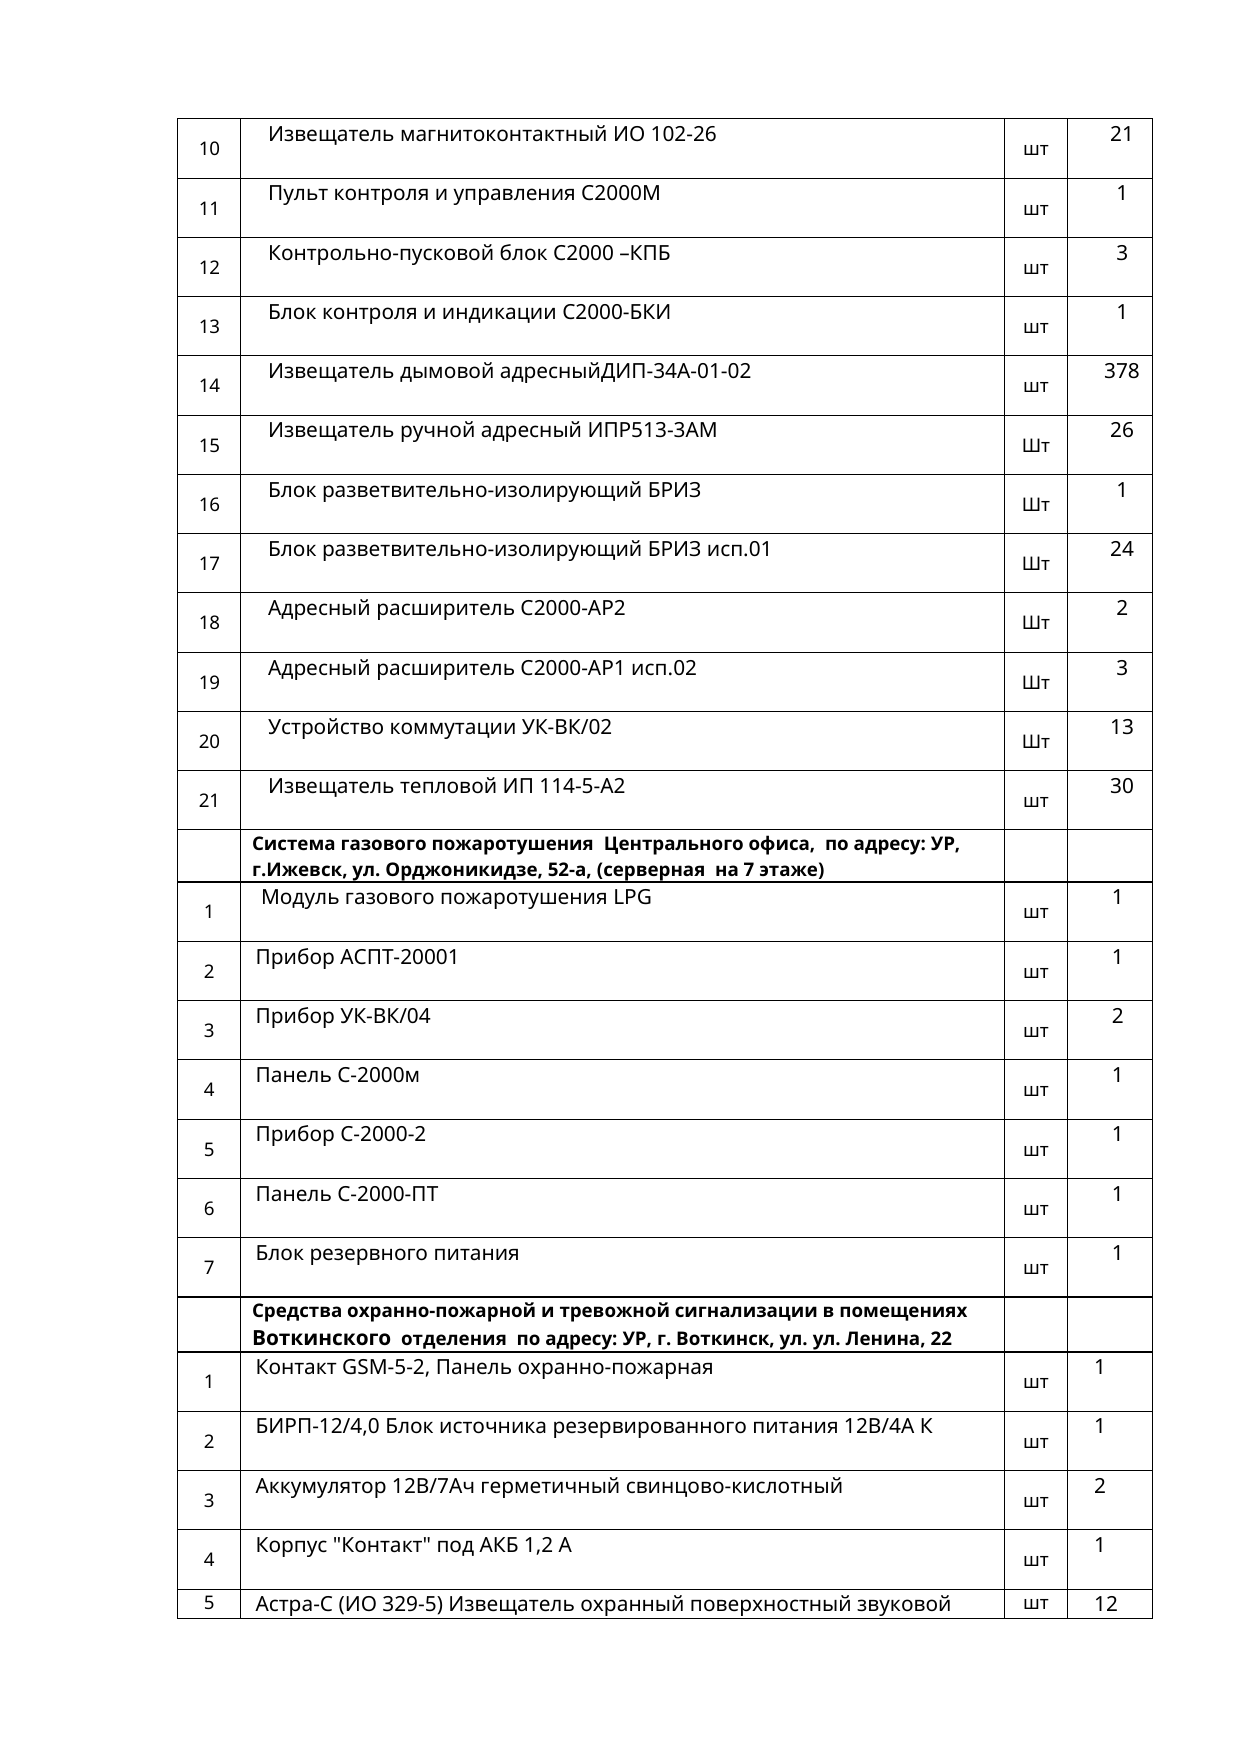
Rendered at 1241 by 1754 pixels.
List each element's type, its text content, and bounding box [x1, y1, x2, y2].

table_cell Корпус "Контакт" под АКБ 1,2 А [241, 1530, 1004, 1588]
table_cell Панель С-2000м [241, 1060, 1004, 1118]
table_cell шт [1005, 1238, 1067, 1296]
table_cell 20 [178, 712, 240, 770]
table_cell Шт [1005, 593, 1067, 652]
table_cell 12 [1068, 1590, 1152, 1618]
table_cell [1005, 1298, 1067, 1351]
table_cell шт [1005, 1353, 1067, 1411]
table_cell Прибор АСПТ-20001 [241, 942, 1004, 1000]
table_cell Аккумулятор 12В/7Ач герметичный свинцово-кислотный [241, 1471, 1004, 1529]
table_cell шт [1005, 1590, 1067, 1618]
table_cell Контрольно-пусковой блок С2000 –КПБ [241, 238, 1004, 296]
table_cell Прибор С-2000-2 [241, 1120, 1004, 1178]
table_cell 378 [1068, 356, 1152, 414]
table_cell 1 [1068, 297, 1152, 355]
table_cell 1 [1068, 883, 1152, 941]
table_cell 19 [178, 653, 240, 711]
table_cell шт [1005, 771, 1067, 829]
table_cell шт [1005, 297, 1067, 355]
table_cell 1 [1068, 1238, 1152, 1296]
table_cell Шт [1005, 416, 1067, 474]
table_cell Блок контроля и индикации С2000-БКИ [241, 297, 1004, 355]
table_cell 14 [178, 356, 240, 414]
table_cell шт [1005, 1060, 1067, 1118]
table_cell Устройство коммутации УК-ВК/02 [241, 712, 1004, 770]
table_cell Блок резервного питания [241, 1238, 1004, 1296]
table_cell шт [1005, 119, 1067, 177]
table_cell 3 [178, 1001, 240, 1059]
table_cell 12 [178, 238, 240, 296]
table_cell 1 [1068, 1120, 1152, 1178]
table_cell Блок разветвительно-изолирующий БРИЗ исп.01 [241, 534, 1004, 592]
table_cell шт [1005, 883, 1067, 941]
table_cell [1005, 830, 1067, 881]
table_cell шт [1005, 1179, 1067, 1237]
table_cell 15 [178, 416, 240, 474]
table_cell 1 [1068, 475, 1152, 533]
table_cell Контакт GSM-5-2, Панель охранно-пожарная [241, 1353, 1004, 1411]
table_cell Извещатель тепловой ИП 114-5-А2 [241, 771, 1004, 829]
table_cell 1 [1068, 1060, 1152, 1118]
table_cell 1 [1068, 179, 1152, 237]
table_cell 16 [178, 475, 240, 533]
table_cell Блок разветвительно-изолирующий БРИЗ [241, 475, 1004, 533]
table_cell шт [1005, 942, 1067, 1000]
table_cell Прибор УК-ВК/04 [241, 1001, 1004, 1059]
table_cell Извещатель ручной адресный ИПР513-3АМ [241, 416, 1004, 474]
table_cell [178, 1298, 240, 1351]
table_cell Панель С-2000-ПТ [241, 1179, 1004, 1237]
table_cell 11 [178, 179, 240, 237]
table_cell Адресный расширитель С2000-АР1 исп.02 [241, 653, 1004, 711]
table_cell 21 [1068, 119, 1152, 177]
table_cell 3 [1068, 653, 1152, 711]
table_cell Средства охранно-пожарной и тревожной сигнализации в помещениях Воткинского отделения по адресу: УР, г. Воткинск, ул. ул. Ленина, 22 [241, 1298, 1004, 1351]
table_cell 5 [178, 1120, 240, 1178]
table_cell 24 [1068, 534, 1152, 592]
table_cell 10 [178, 119, 240, 177]
table_cell Извещатель дымовой адресныйДИП-34А-01-02 [241, 356, 1004, 414]
table_cell шт [1005, 1001, 1067, 1059]
table_cell 1 [178, 1353, 240, 1411]
table_cell 2 [1068, 1471, 1152, 1529]
table_cell 21 [178, 771, 240, 829]
table_cell Система газового пожаротушения Центрального офиса, по адресу: УР, г.Ижевск, ул. Орджоникидзе, 52-а, (серверная на 7 этаже) [241, 830, 1004, 881]
table_cell шт [1005, 356, 1067, 414]
table_cell 1 [1068, 1179, 1152, 1237]
table_cell шт [1005, 238, 1067, 296]
table_cell 7 [178, 1238, 240, 1296]
table_cell 2 [178, 942, 240, 1000]
table_cell 2 [178, 1412, 240, 1470]
table_cell 13 [1068, 712, 1152, 770]
table_cell 6 [178, 1179, 240, 1237]
table_cell Шт [1005, 534, 1067, 592]
table_cell Извещатель магнитоконтактный ИО 102-26 [241, 119, 1004, 177]
table_cell Модуль газового пожаротушения LPG [241, 883, 1004, 941]
table_cell 3 [1068, 238, 1152, 296]
table_cell Шт [1005, 475, 1067, 533]
table_cell шт [1005, 1471, 1067, 1529]
table_cell [1068, 830, 1152, 881]
table_cell 2 [1068, 593, 1152, 652]
table_cell 18 [178, 593, 240, 652]
table_cell Шт [1005, 712, 1067, 770]
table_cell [241, 1590, 1004, 1618]
table_cell Пульт контроля и управления С2000М [241, 179, 1004, 237]
table_cell 2 [1068, 1001, 1152, 1059]
table_cell 1 [1068, 1530, 1152, 1588]
table_cell шт [1005, 179, 1067, 237]
table_cell [178, 830, 240, 881]
table_cell шт [1005, 1120, 1067, 1178]
table_cell [1068, 1298, 1152, 1351]
table_cell Адресный расширитель С2000-АР2 [241, 593, 1004, 652]
table_cell 1 [1068, 1353, 1152, 1411]
table_cell 4 [178, 1060, 240, 1118]
table_cell 13 [178, 297, 240, 355]
table_cell шт [1005, 1412, 1067, 1470]
table_cell 5 [178, 1590, 240, 1618]
table_cell 1 [1068, 942, 1152, 1000]
table_cell 17 [178, 534, 240, 592]
table_cell 1 [178, 883, 240, 941]
table_cell 26 [1068, 416, 1152, 474]
table_cell 30 [1068, 771, 1152, 829]
table_cell 4 [178, 1530, 240, 1588]
table_cell 3 [178, 1471, 240, 1529]
table_cell Шт [1005, 653, 1067, 711]
table_cell 1 [1068, 1412, 1152, 1470]
table_cell шт [1005, 1530, 1067, 1588]
table_cell БИРП-12/4,0 Блок источника резервированного питания 12В/4А К [241, 1412, 1004, 1470]
